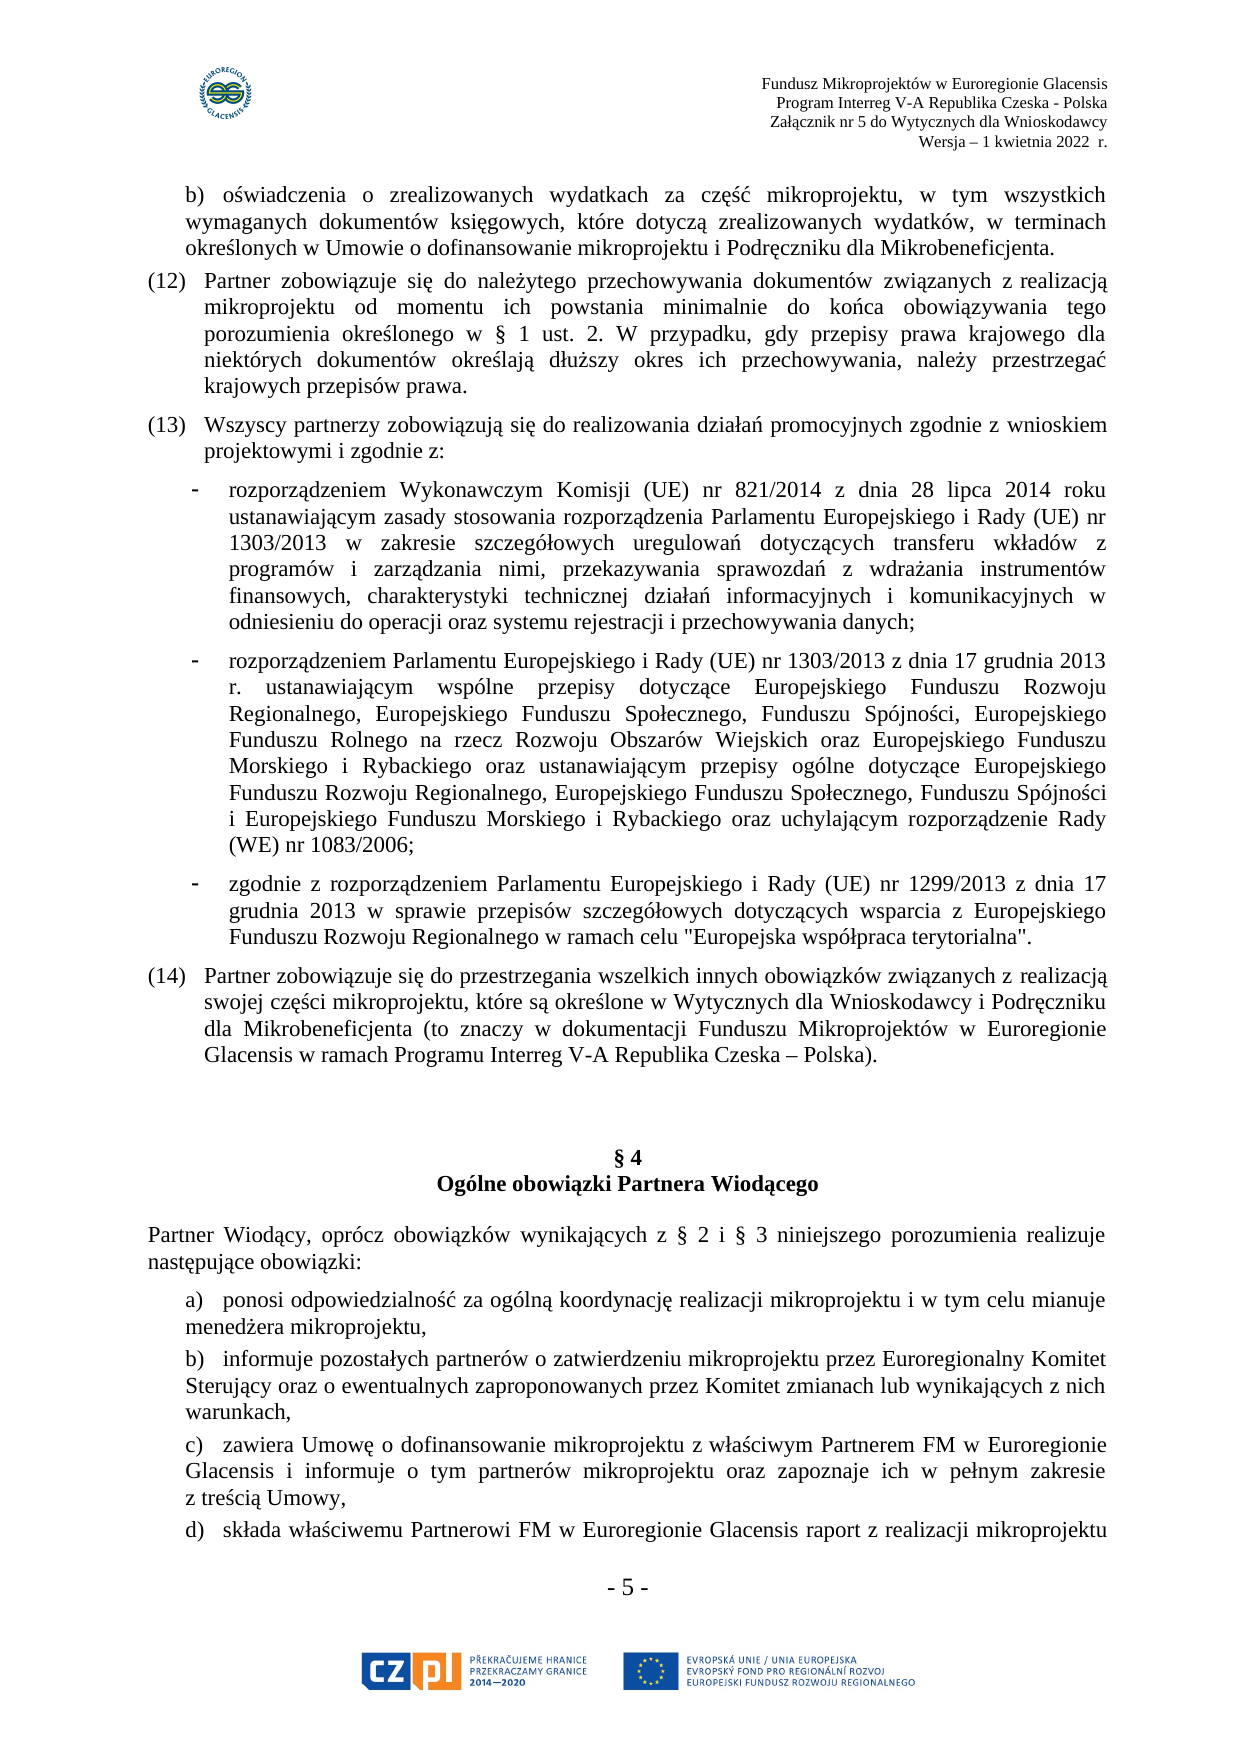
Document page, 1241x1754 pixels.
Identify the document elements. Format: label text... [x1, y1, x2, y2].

text Ogólne obowiązki Partnera Wiodącego [148, 1170, 1107, 1196]
list informuje pozostałych partnerów o zatwierdzeniu mikroprojektu przez Euroregionalny Komitet Sterujący oraz o ewentualnych zaproponowanych przez Komitet zmianach lub wynikających z nich warunkach, [185, 1346, 1107, 1424]
list zawiera Umowę o dofinansowanie mikroprojektu z właściwym Partnerem FM w Euroregionie Glacensis i informuje o tym partnerów mikroprojektu oraz zapoznaje ich w pełnym zakresie z treścią Umowy, [185, 1431, 1107, 1510]
list Wszyscy partnerzy zobowiązują się do realizowania działań promocyjnych zgodnie z wnioskiem projektowymi i zgodnie z: [148, 411, 1107, 464]
text Partner Wiodący, oprócz obowiązków wynikających z § 2 i § 3 niniejszego porozumienia realizuje następujące obowiązki: [148, 1221, 1107, 1274]
list oświadczenia o zrealizowanych wydatkach za część mikroprojektu, w tym wszystkich wymaganych dokumentów księgowych, które dotyczą zrealizowanych wydatków, w terminach określonych w Umowie o dofinansowanie mikroprojektu i Podręczniku dla Mikrobeneficjenta. [185, 182, 1107, 261]
text § 4 [148, 1144, 1107, 1170]
picture [353, 1644, 919, 1694]
list Partner zobowiązuje się do należytego przechowywania dokumentów związanych z realizacją mikroprojektu od momentu ich powstania minimalnie do końca obowiązywania tego porozumienia określonego w § 1 ust. 2. W przypadku, gdy przepisy prawa krajowego dla niektórych dokumentów określają dłuższy okres ich przechowywania, należy przestrzegać krajowych przepisów prawa. [148, 267, 1107, 399]
list rozporządzeniem Wykonawczym Komisji (UE) nr 821/2014 z dnia 28 lipca 2014 roku ustanawiającym zasady stosowania rozporządzenia Parlamentu Europejskiego i Rady (UE) nr 1303/2013 w zakresie szczegółowych uregulowań dotyczących transferu wkładów z programów i zarządzania nimi, przekazywania sprawozdań z wdrażania instrumentów finansowych, charakterystyki technicznej działań informacyjnych i komunikacyjnych w odniesieniu do operacji oraz systemu rejestracji i przechowywania danych; [191, 476, 1107, 634]
list Partner zobowiązuje się do przestrzegania wszelkich innych obowiązków związanych z realizacją swojej części mikroprojektu, które są określone w Wytycznych dla Wnioskodawcy i Podręczniku dla Mikrobeneficjenta (to znaczy w dokumentacji Funduszu Mikroprojektów w Euroregionie Glacensis w ramach Programu Interreg V-A Republika Czeska – Polska). [148, 962, 1107, 1067]
list ponosi odpowiedzialność za ogólną koordynację realizacji mikroprojektu i w tym celu mianuje menedżera mikroprojektu, [185, 1287, 1107, 1339]
picture [199, 67, 252, 119]
list rozporządzeniem Parlamentu Europejskiego i Rady (UE) nr 1303/2013 z dnia 17 grudnia 2013 r. ustanawiającym wspólne przepisy dotyczące Europejskiego Funduszu Rozwoju Regionalnego, Europejskiego Funduszu Społecznego, Funduszu Spójności, Europejskiego Funduszu Rolnego na rzecz Rozwoju Obszarów Wiejskich oraz Europejskiego Funduszu Morskiego i Rybackiego oraz ustanawiającym przepisy ogólne dotyczące Europejskiego Funduszu Rozwoju Regionalnego, Europejskiego Funduszu Społecznego, Funduszu Spójności i Europejskiego Funduszu Morskiego i Rybackiego oraz uchylającym rozporządzenie Rady (WE) nr 1083/2006; [191, 647, 1107, 858]
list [185, 1516, 1107, 1542]
list zgodnie z rozporządzeniem Parlamentu Europejskiego i Rady (UE) nr 1299/2013 z dnia 17 grudnia 2013 w sprawie przepisów szczegółowych dotyczących wsparcia z Europejskiego Funduszu Rozwoju Regionalnego w ramach celu "Europejska współpraca terytorialna". [191, 870, 1107, 949]
